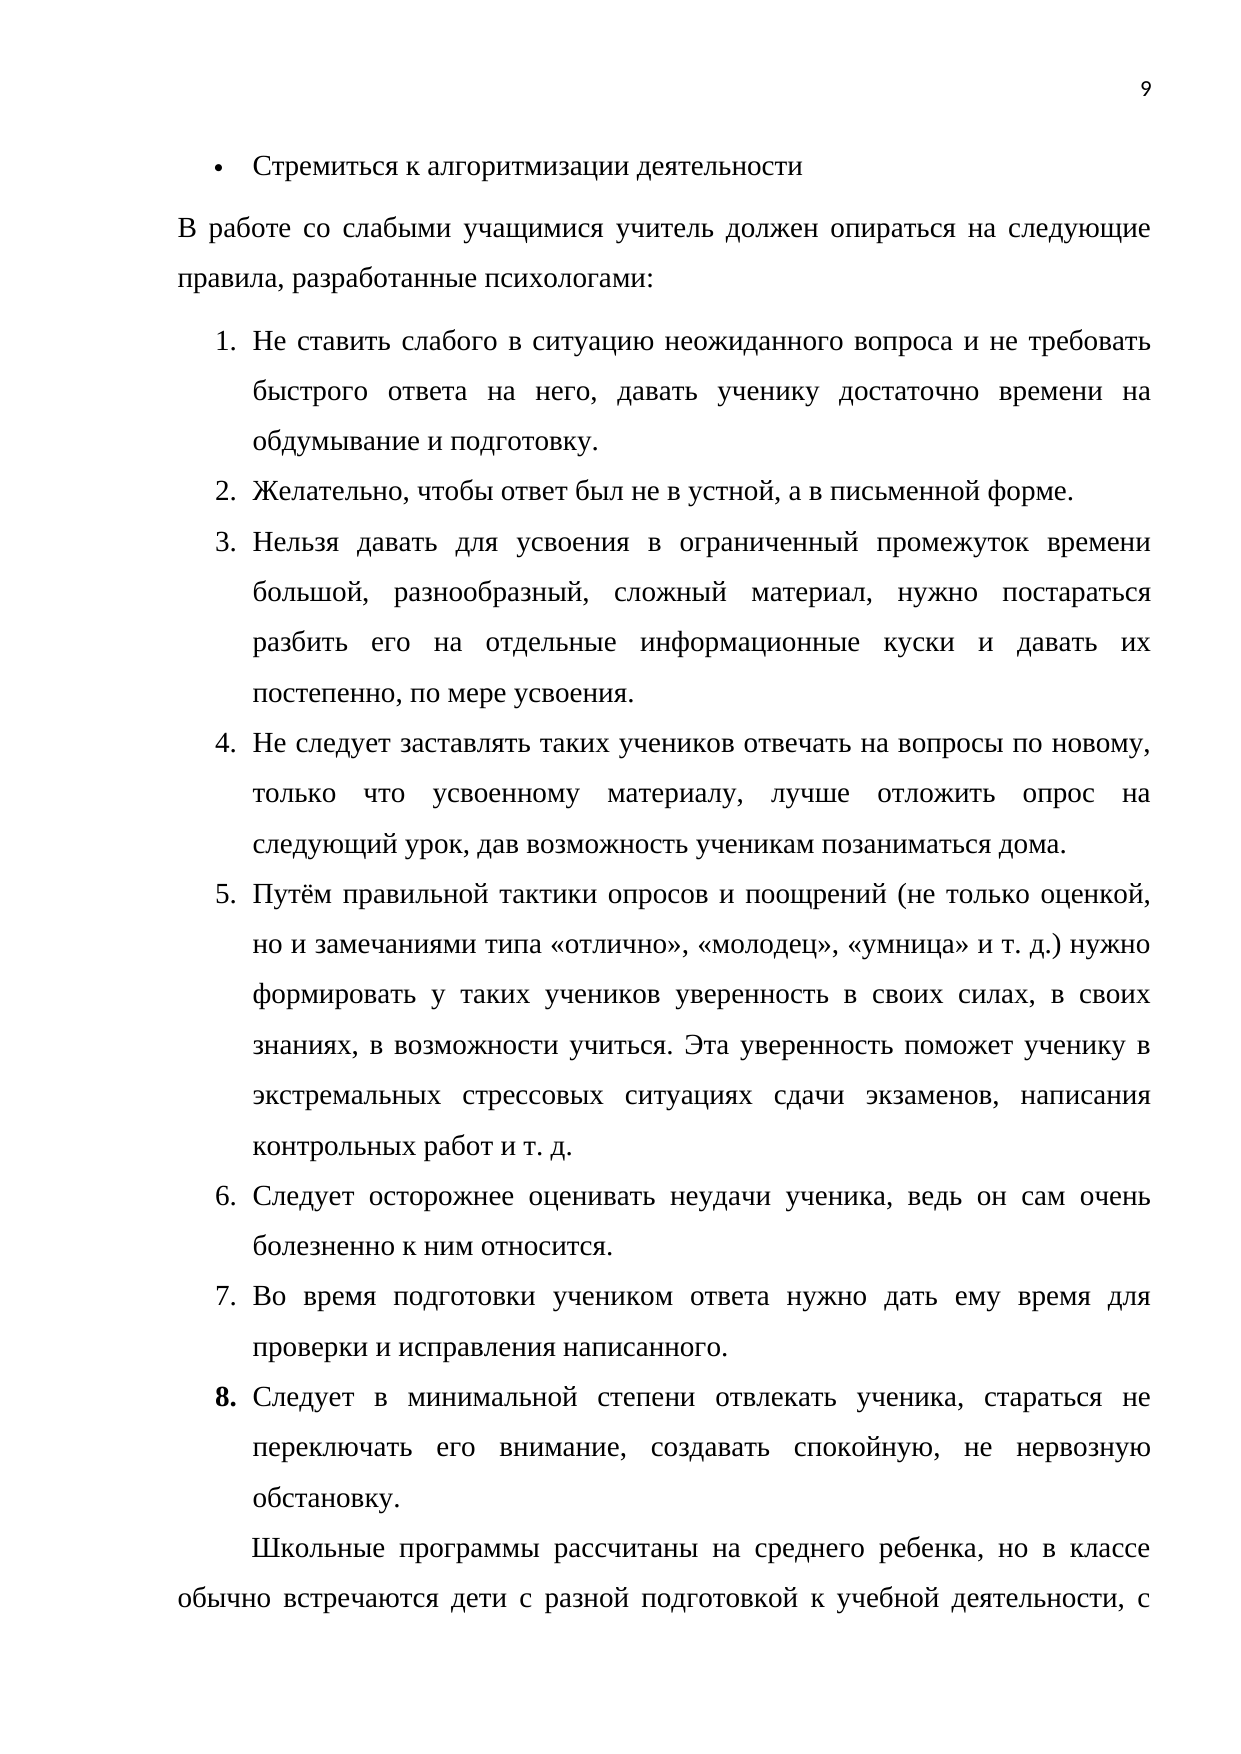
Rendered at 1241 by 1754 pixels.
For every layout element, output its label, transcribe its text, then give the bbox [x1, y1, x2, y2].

list Не ставить слабого в ситуацию неожиданного вопроса и не требовать быстрого ответа на него, давать ученику достаточно времени на обдумывание и подготовку. [215, 323, 1152, 457]
list Следует в минимальной степени отвлекать ученика, стараться не переключать его внимание, создавать спокойную, не нервозную обстановку. [215, 1379, 1152, 1513]
list Стремиться к алгоритмизации деятельности [215, 148, 1152, 181]
list Следует осторожнее оценивать неудачи ученика, ведь он сам очень болезненно к ним относится. [215, 1178, 1152, 1262]
list Нельзя давать для усвоения в ограниченный промежуток времени большой, разнообразный, сложный материал, нужно постараться разбить его на отдельные информационные куски и давать их постепенно, по мере усвоения. [215, 524, 1152, 708]
list Путём правильной тактики опросов и поощрений (не только оценкой, но и замечаниями типа «отлично», «молодец», «умница» и т. д.) нужно формировать у таких учеников уверенность в своих силах, в своих знаниях, в возможности учиться. Эта уверенность поможет ученику в экстремальных стрессовых ситуациях сдачи экзаменов, написания контрольных работ и т. д. [215, 876, 1152, 1161]
list Не следует заставлять таких учеников отвечать на вопросы по новому, только что усвоенному материалу, лучше отложить опрос на следующий урок, дав возможность ученикам позаниматься дома. [215, 725, 1152, 859]
list Желательно, чтобы ответ был не в устной, а в письменной форме. [215, 473, 1152, 507]
list Во время подготовки учеником ответа нужно дать ему время для проверки и исправления написанного. [215, 1278, 1152, 1362]
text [177, 1530, 1152, 1614]
text В работе со слабыми учащимися учитель должен опираться на следующие правила, разработанные психологами: [177, 210, 1152, 294]
